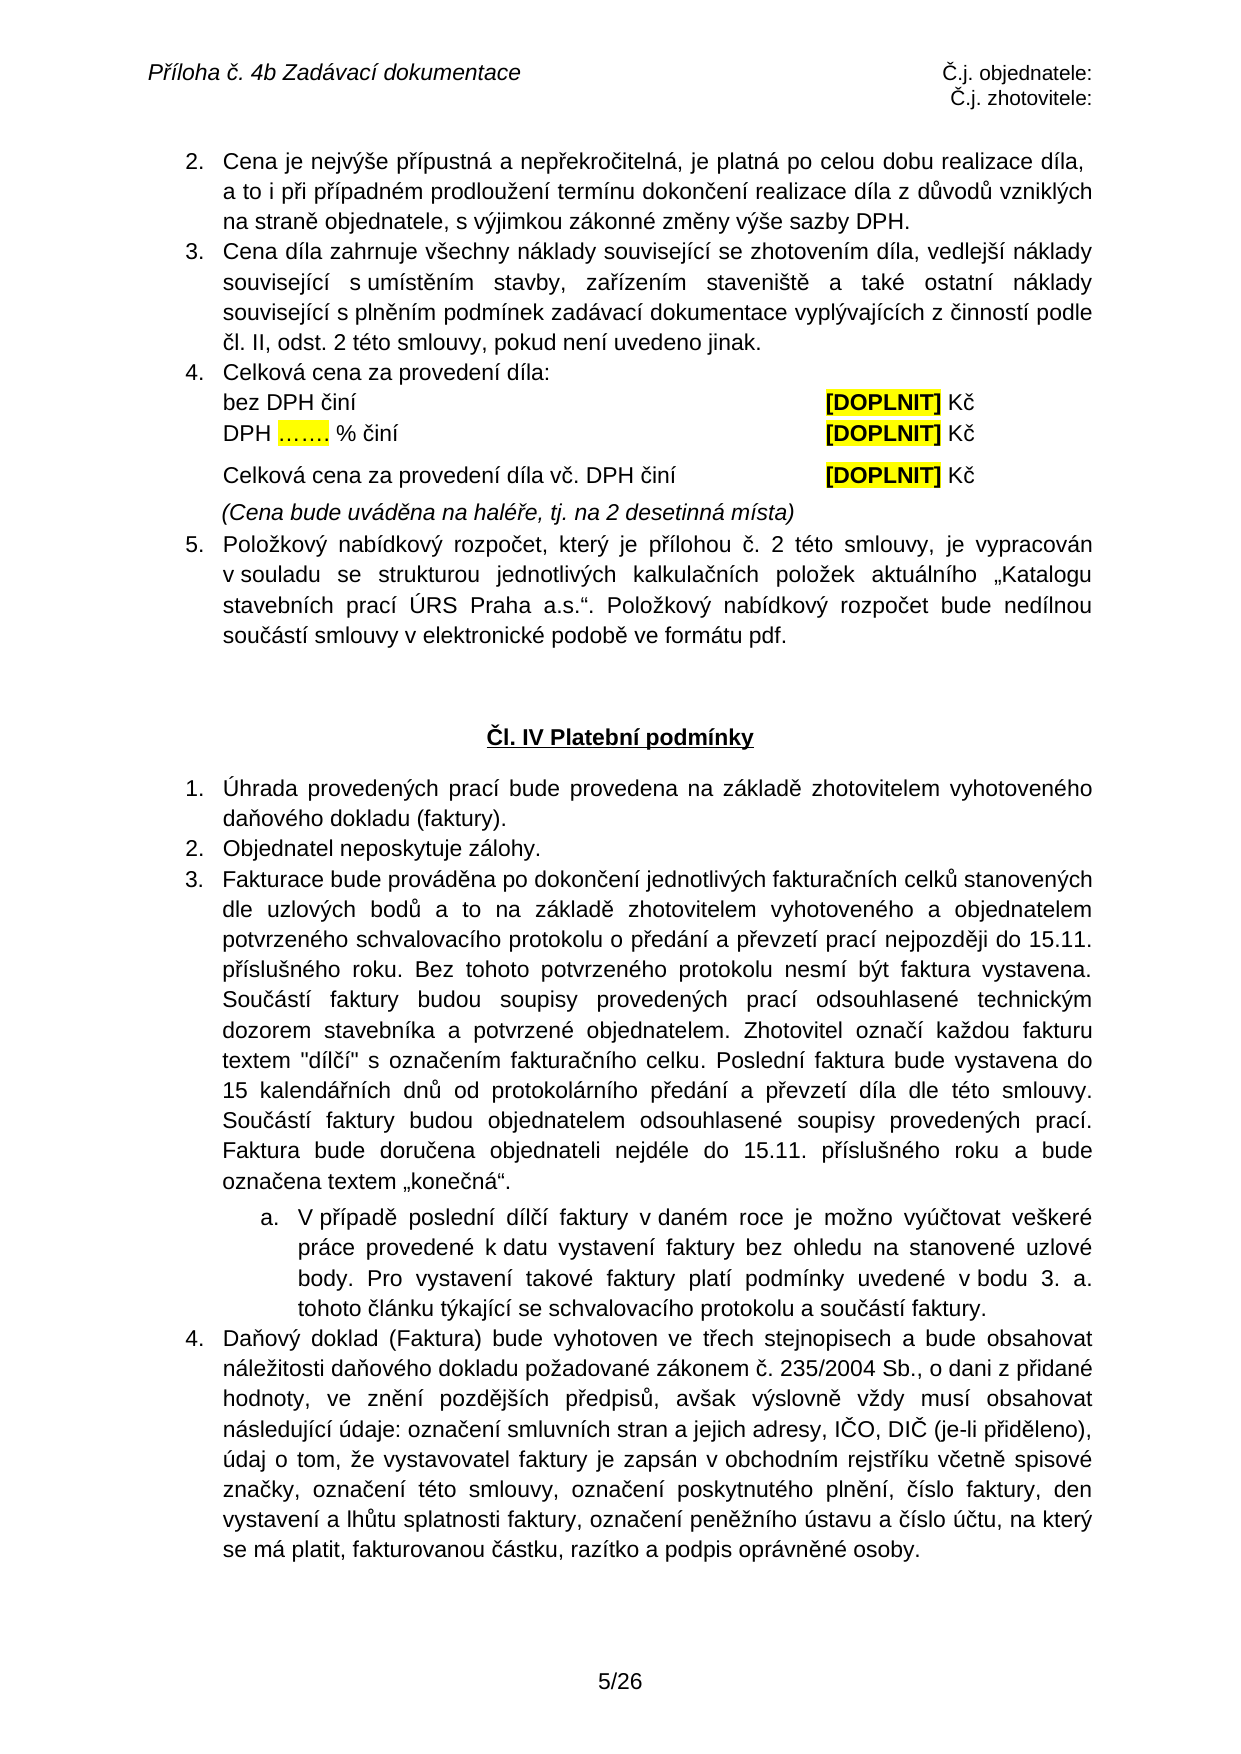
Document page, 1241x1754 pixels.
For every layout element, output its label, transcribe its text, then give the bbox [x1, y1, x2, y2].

list Celková cena za provedení díla: [185, 359, 1093, 385]
text Čl. IV Platební podmínky [148, 724, 1093, 750]
list Fakturace bude prováděna po dokončení jednotlivých fakturačních celků stanovených dle uzlových bodů a to na základě zhotovitelem vyhotoveného a objednatelem potvrzeného schvalovacího protokolu o předání a převzetí prací nejpozději do 15.11. příslušného roku. Bez tohoto potvrzeného protokolu nesmí být faktura vystavena. Součástí faktury budou soupisy provedených prací odsouhlasené technickým dozorem stavebníka a potvrzené objednatelem. Zhotovitel označí každou fakturu textem "dílčí" s označením fakturačního celku. Poslední faktura bude vystavena do 15 kalendářních dnů od protokolárního předání a převzetí díla dle této smlouvy. Součástí faktury budou objednatelem odsouhlasené soupisy provedených prací. Faktura bude doručena objednateli nejdéle do 15.11. příslušného roku a bude označena textem „konečná“. [185, 866, 1093, 1194]
list DPH ……. % činí [DOPLNIT] Kč [223, 419, 1093, 446]
text (Cena bude uváděna na haléře, tj. na 2 desetinná místa) [148, 499, 1093, 525]
list Položkový nabídkový rozpočet, který je přílohou č. 2 této smlouvy, je vypracován v souladu se strukturou jednotlivých kalkulačních položek aktuálního „Katalogu stavebních prací ÚRS Praha a.s.“. Položkový nabídkový rozpočet bude nedílnou součástí smlouvy v elektronické podobě ve formátu pdf. [185, 531, 1093, 648]
list Cena díla zahrnuje všechny náklady související se zhotovením díla, vedlejší náklady související s umístěním stavby, zařízením staveniště a také ostatní náklady související s plněním podmínek zadávací dokumentace vyplývajících z činností podle čl. II, odst. 2 této smlouvy, pokud není uvedeno jinak. [185, 238, 1093, 355]
list Úhrada provedených prací bude provedena na základě zhotovitelem vyhotoveného daňového dokladu (faktury). [185, 775, 1093, 832]
list bez DPH činí [DOPLNIT] Kč [941, 389, 1093, 416]
list Cena je nejvýše přípustná a nepřekročitelná, je platná po celou dobu realizace díla, a to i při případném prodloužení termínu dokončení realizace díla z důvodů vzniklých na straně objednatele, s výjimkou zákonné změny výše sazby DPH. [185, 148, 1093, 234]
list Objednatel neposkytuje zálohy. [185, 835, 1093, 862]
list Celková cena za provedení díla vč. DPH činí [DOPLNIT] Kč [223, 462, 826, 488]
list V případě poslední dílčí faktury v daném roce je možno vyúčtovat veškeré práce provedené k datu vystavení faktury bez ohledu na stanovené uzlové body. Pro vystavení takové faktury platí podmínky uvedené v bodu 3. a. tohoto článku týkající se schvalovacího protokolu a součástí faktury. [260, 1204, 1093, 1321]
list Daňový doklad (Faktura) bude vyhotoven ve třech stejnopisech a bude obsahovat náležitosti daňového dokladu požadované zákonem č. 235/2004 Sb., o dani z přidané hodnoty, ve znění pozdějších předpisů, avšak výslovně vždy musí obsahovat následující údaje: označení smluvních stran a jejich adresy, IČO, DIČ (je-li přiděleno), údaj o tom, že vystavovatel faktury je zapsán v obchodním rejstříku včetně spisové značky, označení této smlouvy, označení poskytnutého plnění, číslo faktury, den vystavení a lhůtu splatnosti faktury, označení peněžního ústavu a číslo účtu, na který se má platit, fakturovanou částku, razítko a podpis oprávněné osoby. [185, 1325, 1093, 1563]
list Celková cena za provedení díla vč. DPH činí [DOPLNIT] Kč [941, 462, 1093, 488]
list bez DPH činí [DOPLNIT] Kč [223, 389, 826, 416]
